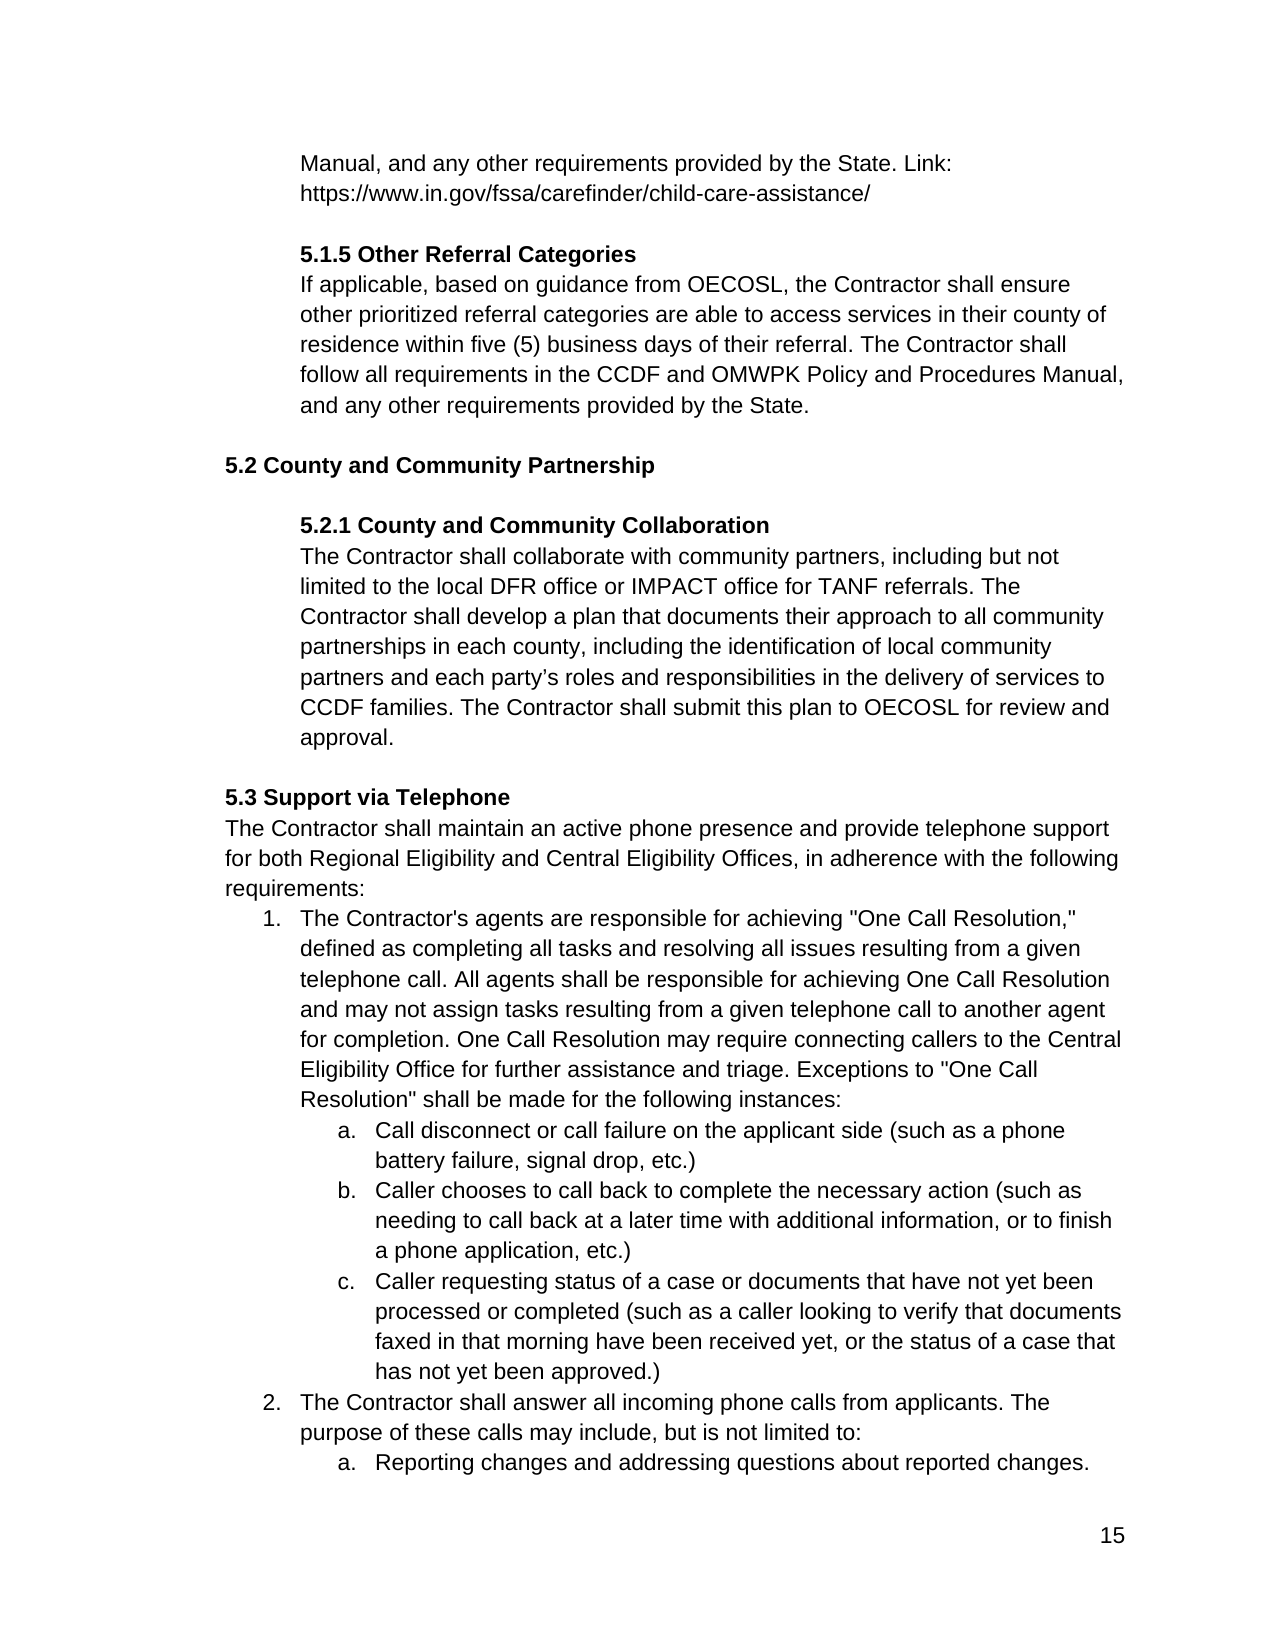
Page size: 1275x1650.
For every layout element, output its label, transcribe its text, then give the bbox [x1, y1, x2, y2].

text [300, 150, 1125, 207]
subtitle 5.3 Support via Telephone [150, 784, 1125, 811]
subtitle 5.2.1 County and Community Collaboration [225, 512, 1125, 539]
list The Contractor shall answer all incoming phone calls from applicants. The purpose of these calls may include, but is not limited to: [262, 1388, 1125, 1445]
list Call disconnect or call failure on the applicant side (such as a phone battery failure, signal drop, etc.) [337, 1117, 1125, 1173]
text The Contractor shall collaborate with community partners, including but not limited to the local DFR office or IMPACT office for TANF referrals. The Contractor shall develop a plan that documents their approach to all community partnerships in each county, including the identification of local community partners and each party’s roles and responsibilities in the delivery of services to CCDF families. The Contractor shall submit this plan to OECOSL for review and approval. [300, 543, 1125, 750]
text If applicable, based on guidance from OECOSL, the Contractor shall ensure other prioritized referral categories are able to access services in their county of residence within five (5) business days of their referral. The Contractor shall follow all requirements in the CCDF and OMWPK Policy and Procedures Manual, and any other requirements provided by the State. [300, 271, 1125, 418]
subtitle 5.2 County and Community Partnership [150, 452, 1125, 478]
subtitle 5.1.5 Other Referral Categories [225, 241, 1125, 267]
list Caller chooses to call back to complete the necessary action (such as needing to call back at a later time with additional information, or to finish a phone application, etc.) [337, 1177, 1125, 1264]
list Caller requesting status of a case or documents that have not yet been processed or completed (such as a caller looking to verify that documents faxed in that morning have been received yet, or the status of a case that has not yet been approved.) [337, 1268, 1125, 1385]
list Reporting changes and addressing questions about reported changes. [337, 1449, 1125, 1475]
text The Contractor shall maintain an active phone presence and provide telephone support [150, 814, 1125, 841]
list The Contractor's agents are responsible for achieving "One Call Resolution," defined as completing all tasks and resolving all issues resulting from a given telephone call. All agents shall be responsible for achieving One Call Resolution and may not assign tasks resulting from a given telephone call to another agent for completion. One Call Resolution may require connecting callers to the Central Eligibility Office for further assistance and triage. Exceptions to "One Call Resolution" shall be made for the following instances: [262, 905, 1125, 1113]
text for both Regional Eligibility and Central Eligibility Offices, in adherence with the following requirements: [225, 845, 1125, 901]
